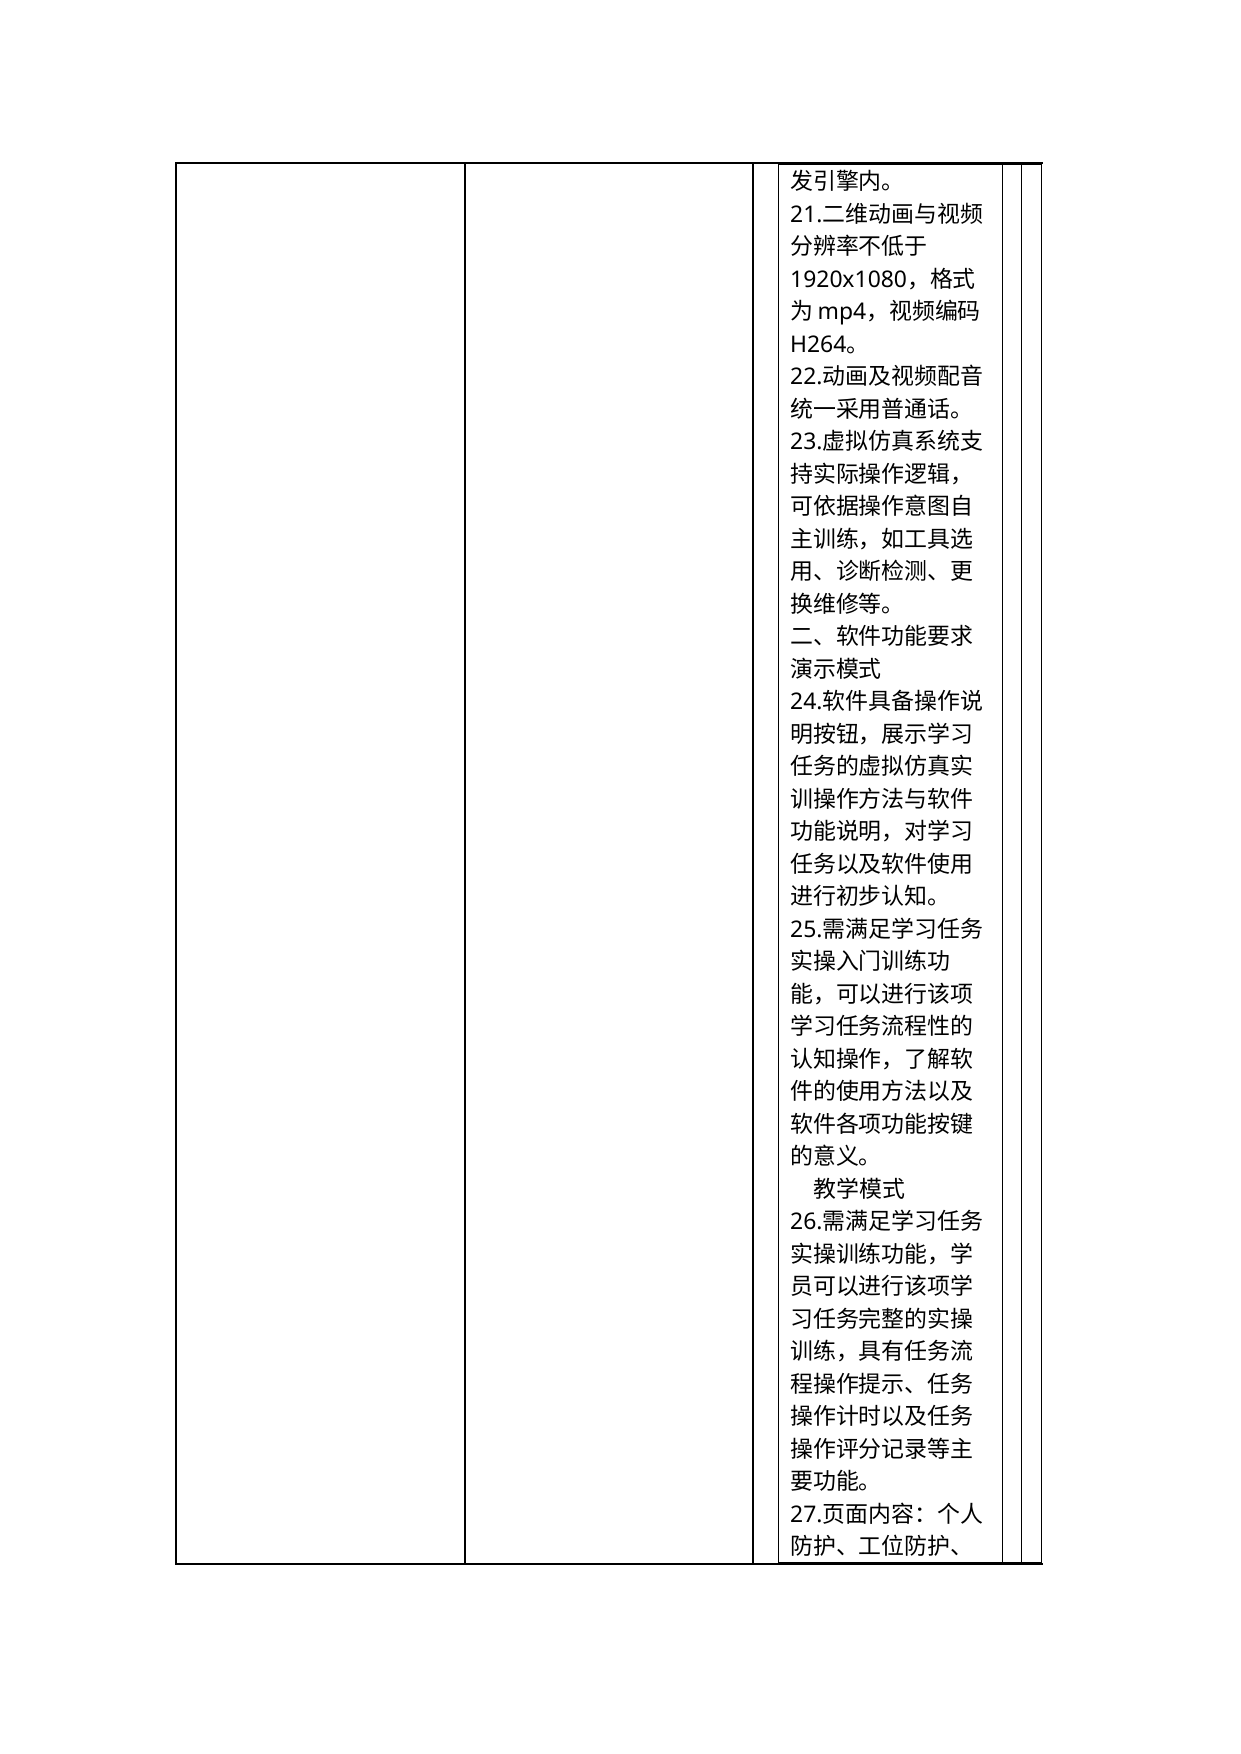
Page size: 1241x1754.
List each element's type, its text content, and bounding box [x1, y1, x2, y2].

table_cell ▲ [466, 164, 752, 1563]
table_cell [1022, 165, 1041, 1562]
table_cell [754, 164, 778, 1563]
table_cell 1 [177, 164, 464, 1563]
table_cell [1003, 165, 1021, 1562]
